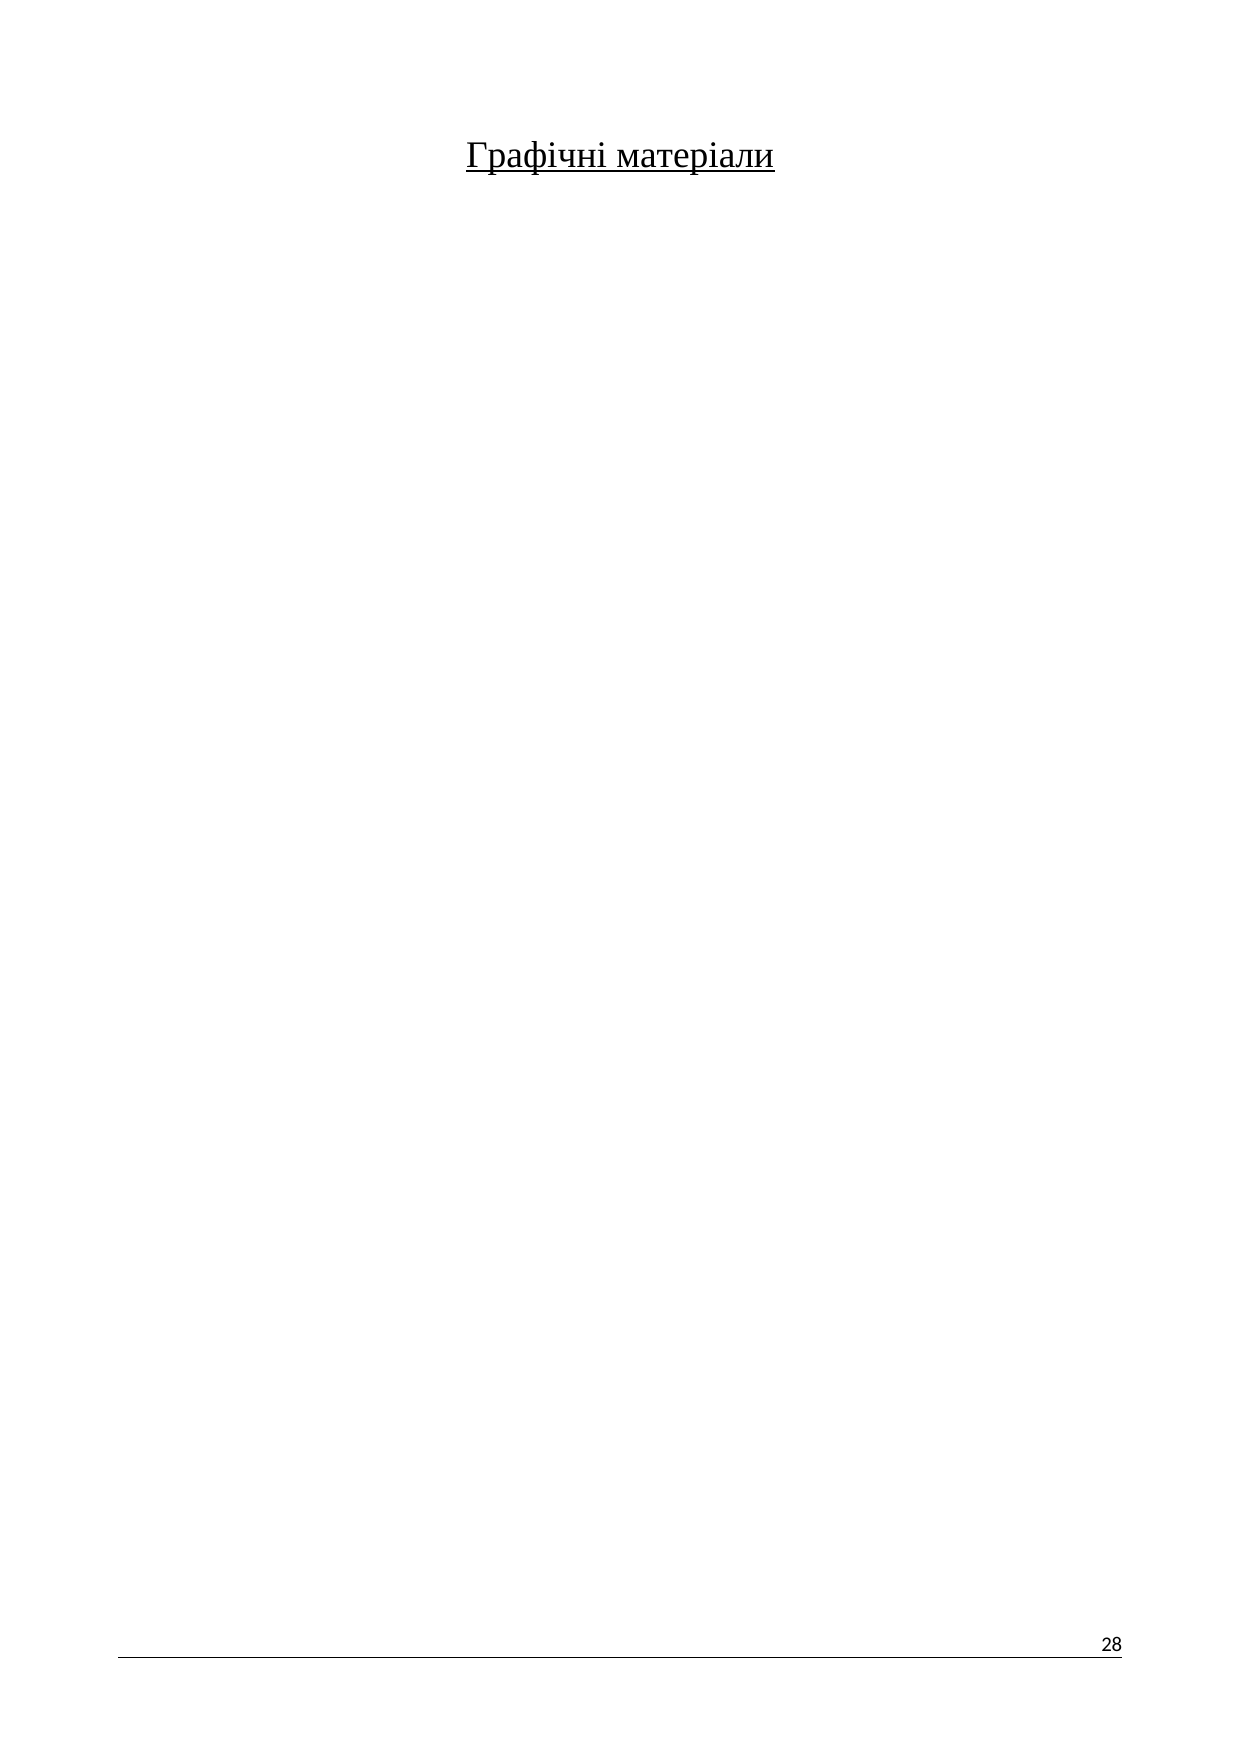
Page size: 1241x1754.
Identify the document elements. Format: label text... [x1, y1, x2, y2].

text Графічні матеріали [118, 133, 1122, 176]
